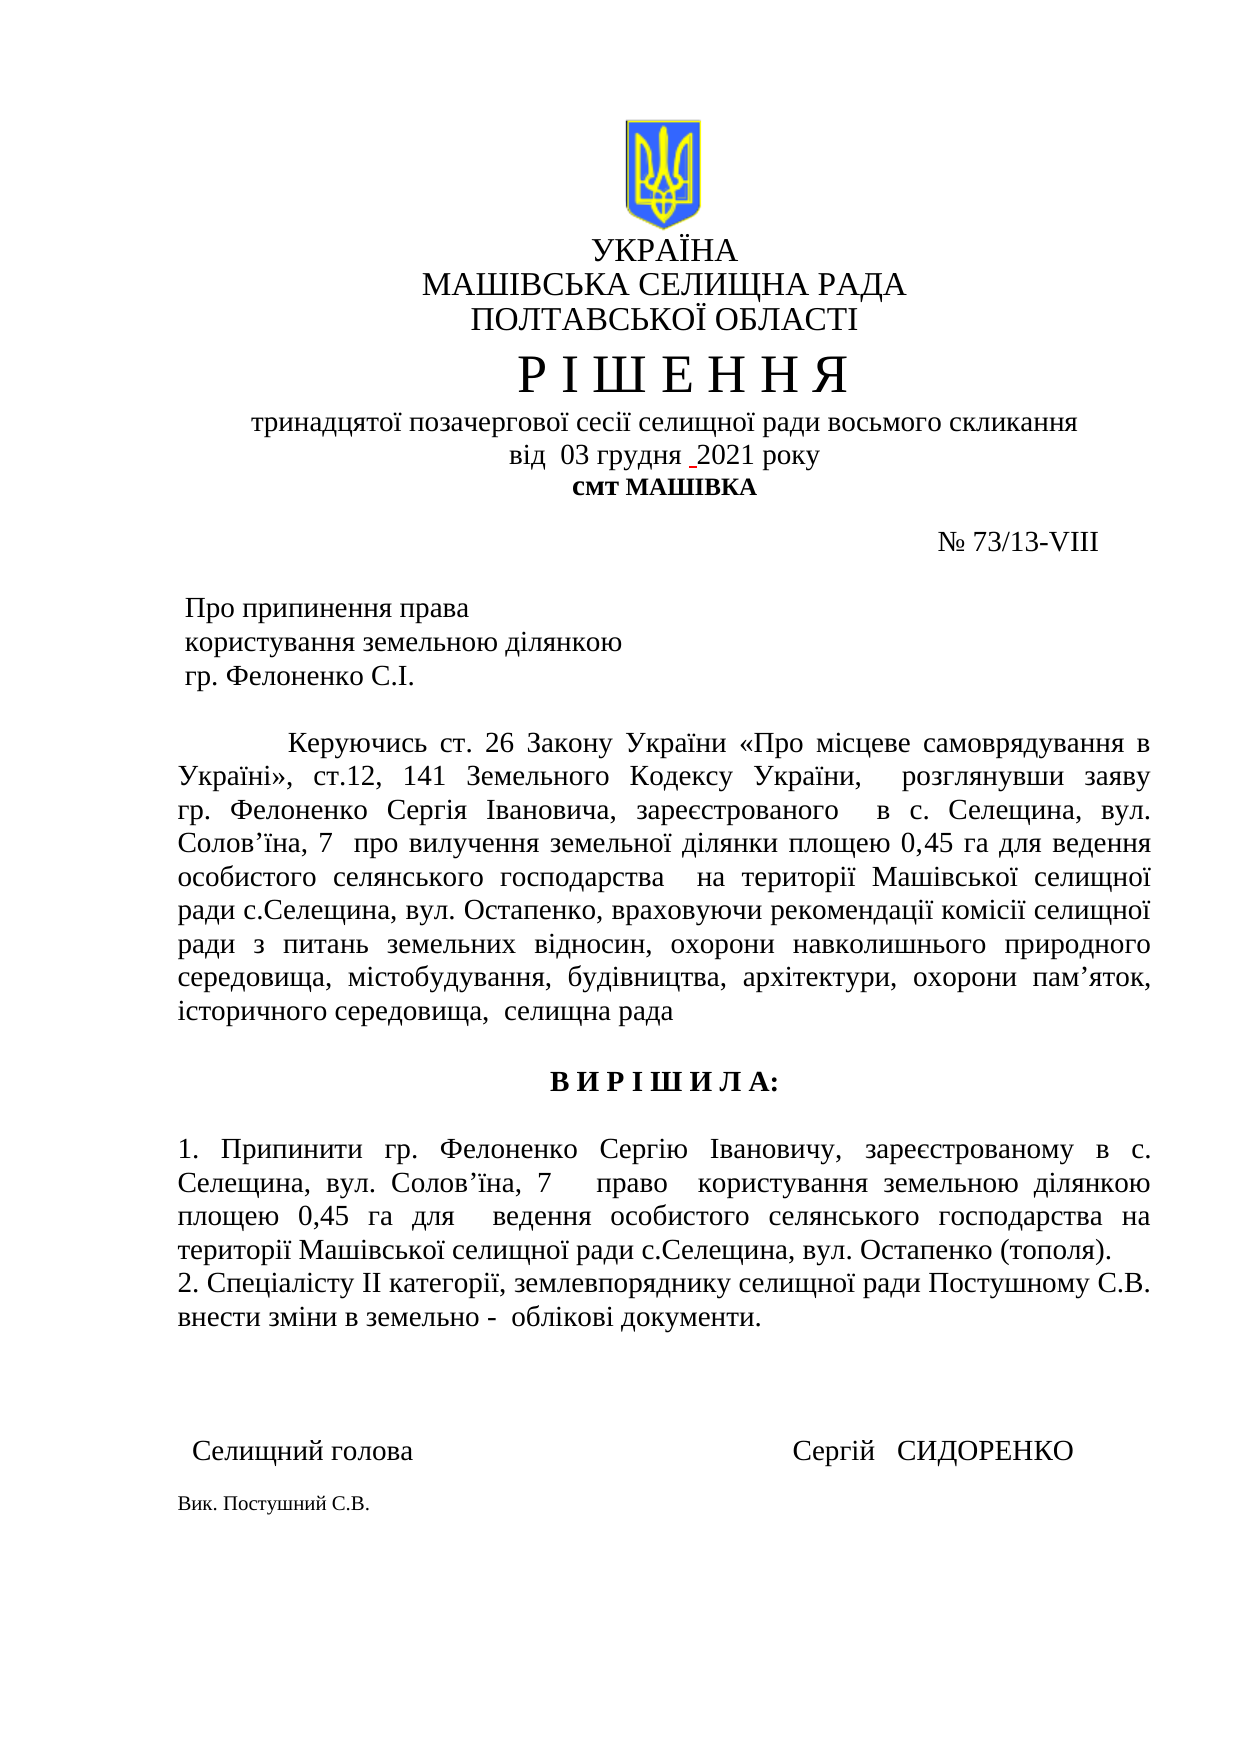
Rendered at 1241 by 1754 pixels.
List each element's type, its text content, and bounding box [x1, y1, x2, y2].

list смт МАШІВКА [177, 471, 1152, 501]
text МАШІВСЬКА СЕЛИЩНА РАДА [177, 268, 1152, 303]
text ПОЛТАВСЬКОЇ ОБЛАСТІ [177, 303, 1152, 337]
list 2. Спеціалісту IІ категорії, землевпоряднику селищної ради Постушному С.В. внести зміни в земельно - облікові документи. [177, 1265, 1152, 1332]
list № 73/13-VІІІ [177, 527, 1152, 557]
list В И Р І Ш И Л А: [177, 1067, 1152, 1098]
list Керуючись ст. 26 Закону України «Про місцеве самоврядування в Україні», ст.12, 141 Земельного Кодексу України, розглянувши заяву гр. Фелоненко Сергія Івановича, зареєстрованого в с. Селещина, вул. Солов’їна, 7 про вилучення земельної ділянки площею 0,45 га для ведення особистого селянського господарства на території Машівської селищної ради с.Селещина, вул. Остапенко, враховуючи рекомендації комісії селищної ради з питань земельних відносин, охорони навколишнього природного середовища, містобудування, будівництва, архітектури, охорони пам’яток, історичного середовища, селищна рада [177, 725, 1152, 1027]
text Селищний голова Сергій СИДОРЕНКО [177, 1433, 1152, 1467]
text Вик. Постушний С.В. [177, 1491, 1152, 1515]
text УКРАЇНА [177, 234, 1152, 268]
subtitle Р І Ш Е Н Н Я [215, 348, 1152, 404]
table_header Про припинення права користування земельною ділянкою гр. Фелоненко С.І. [166, 557, 758, 725]
list від 03 грудня 2021 року [177, 437, 1152, 471]
list тринадцятої позачергової сесії селищної ради восьмого скликання [177, 404, 1152, 437]
list 1. Припинити гр. Фелоненко Сергію Івановичу, зареєстрованому в с. Селещина, вул. Солов’їна, 7 право користування земельною ділянкою площею 0,45 га для ведення особистого селянського господарства на території Машівської селищної ради с.Селещина, вул. Остапенко (тополя). [177, 1131, 1152, 1265]
